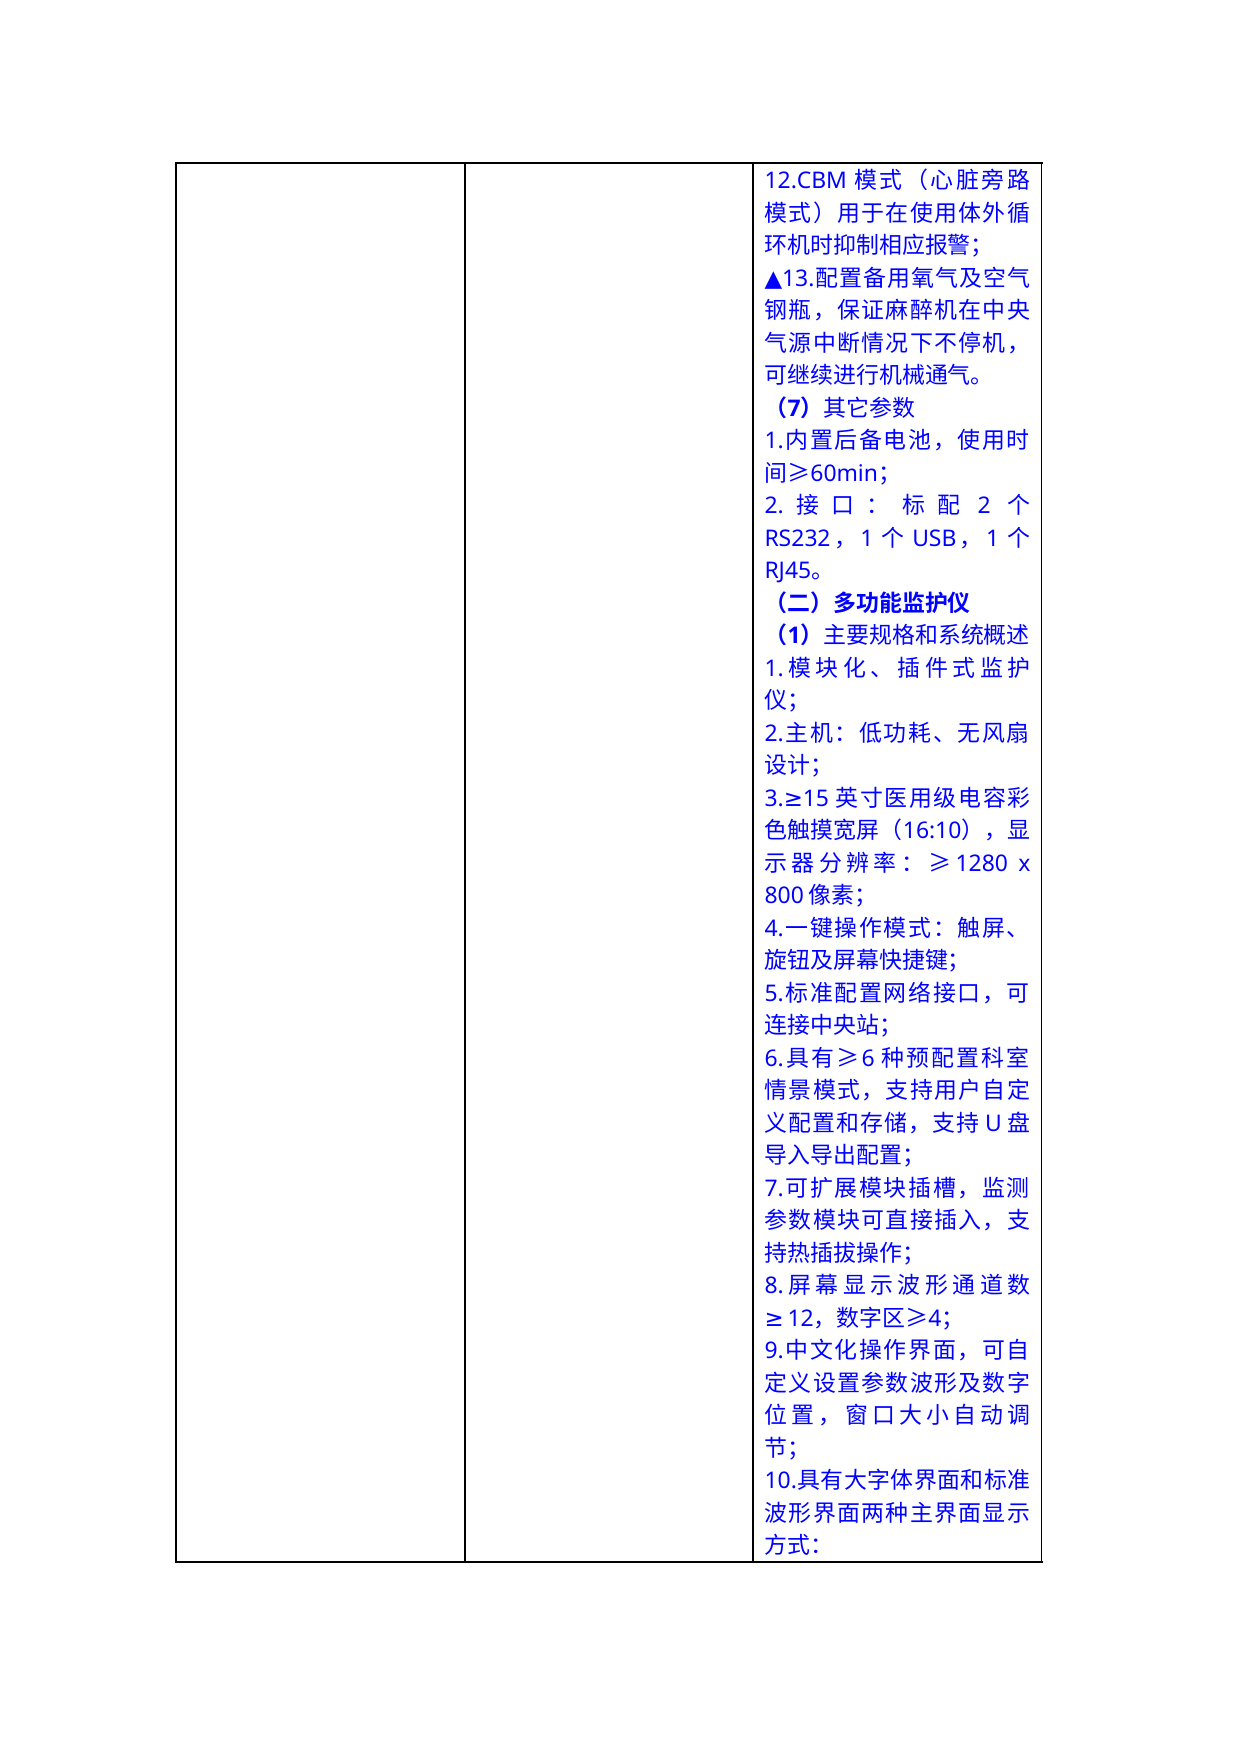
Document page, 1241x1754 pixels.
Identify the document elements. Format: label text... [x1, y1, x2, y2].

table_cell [754, 164, 1041, 1561]
table_cell [466, 164, 752, 1561]
table_cell 1 [177, 164, 464, 1561]
